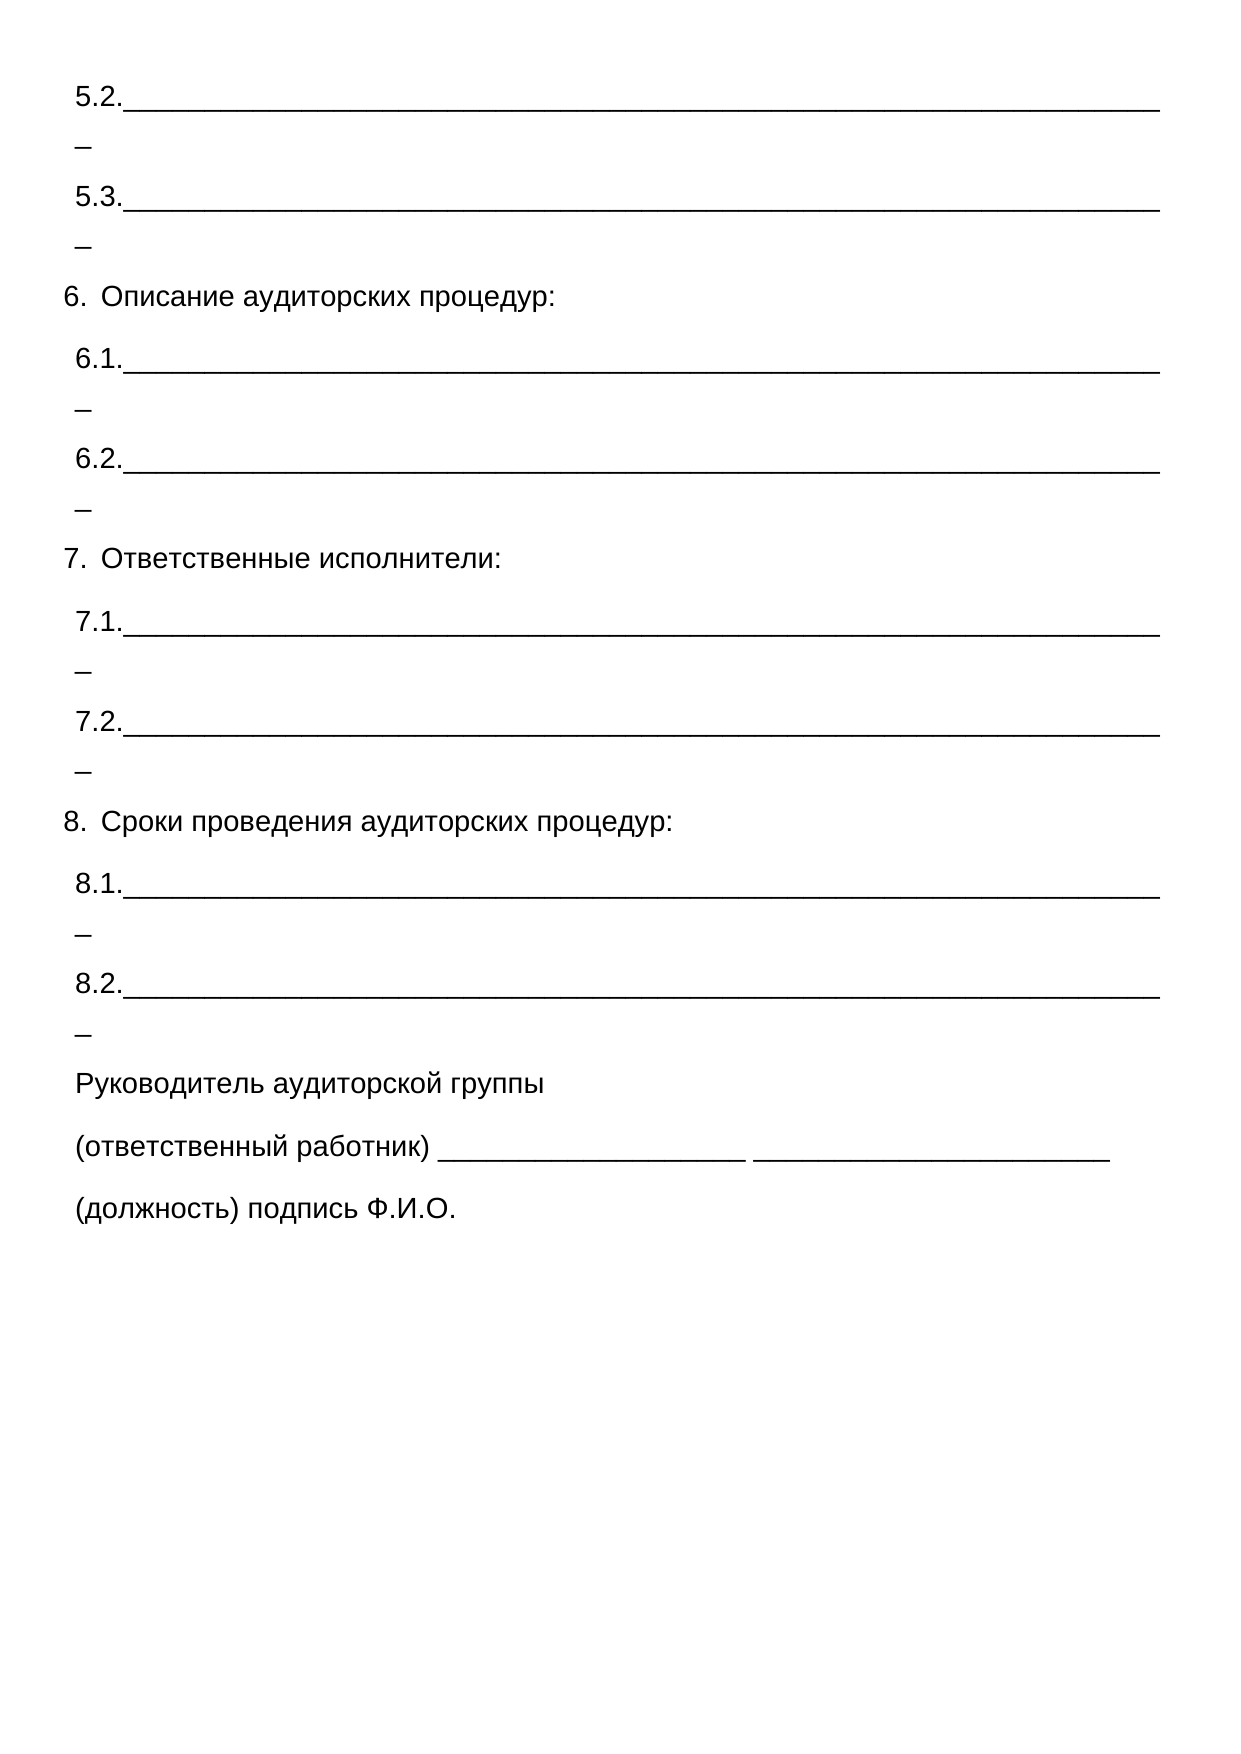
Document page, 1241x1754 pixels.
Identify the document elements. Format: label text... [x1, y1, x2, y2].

list Ответственные исполнители: [63, 537, 1165, 575]
text 7.1._________________________________________________________________ [75, 600, 1165, 675]
text 6.1._________________________________________________________________ [75, 337, 1165, 412]
text 8.1._________________________________________________________________ [75, 862, 1165, 937]
text (ответственный работник) ___________________ ______________________ [75, 1125, 1165, 1162]
text (должность) подпись Ф.И.О. [75, 1187, 1165, 1225]
text 7.2._________________________________________________________________ [75, 700, 1165, 775]
text 6.2._________________________________________________________________ [75, 437, 1165, 512]
text 5.3._________________________________________________________________ [75, 175, 1165, 250]
list Сроки проведения аудиторских процедур: [63, 800, 1165, 837]
text Руководитель аудиторской группы [75, 1062, 1165, 1100]
text 8.2._________________________________________________________________ [75, 962, 1165, 1037]
text 5.2._________________________________________________________________ [75, 75, 1165, 150]
list Описание аудиторских процедур: [63, 275, 1165, 312]
